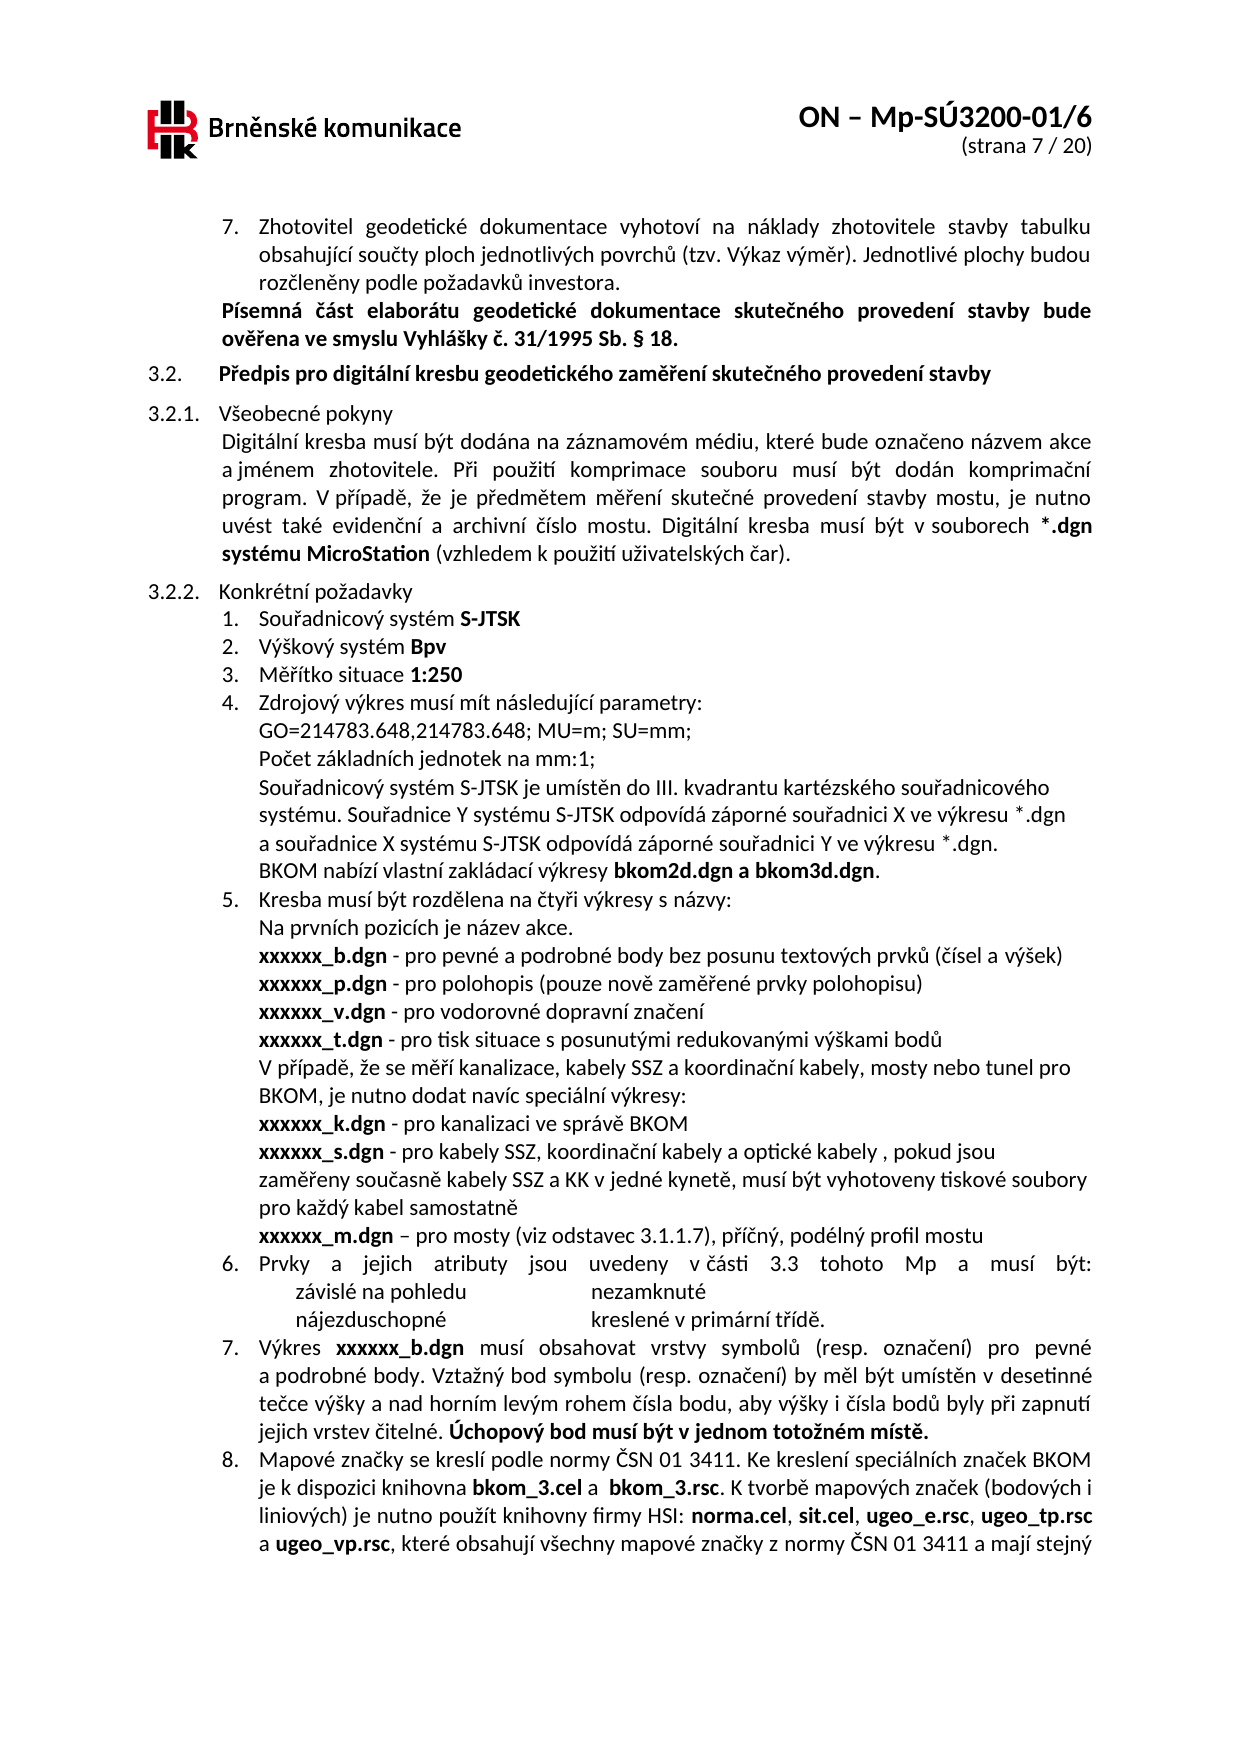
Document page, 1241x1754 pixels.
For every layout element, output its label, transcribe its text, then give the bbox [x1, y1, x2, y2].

subtitle Konkrétní požadavky [148, 579, 1092, 604]
list Měřítko situace 1:250 [222, 661, 1092, 688]
list Kresba musí být rozdělena na čtyři výkresy s názvy: Na prvních pozicích je název akce. xxxxxx_b.dgn - pro pevné a podrobné body bez posunu textových prvků (čísel a výšek) xxxxxx_p.dgn - pro polohopis (pouze nově zaměřené prvky polohopisu) xxxxxx_v.dgn - pro vodorovné dopravní značení xxxxxx_t.dgn - pro tisk situace s posunutými redukovanými výškami bodů V případě, že se měří kanalizace, kabely SSZ a koordinační kabely, mosty nebo tunel pro BKOM, je nutno dodat navíc speciální výkresy: xxxxxx_k.dgn - pro kanalizaci ve správě BKOM xxxxxx_s.dgn - pro kabely SSZ, koordinační kabely a optické kabely , pokud jsou zaměřeny současně kabely SSZ a KK v jedné kynetě, musí být vyhotoveny tiskové soubory pro každý kabel samostatně xxxxxx_m.dgn – pro mosty (viz odstavec 3.1.1.7), příčný, podélný profil mostu [222, 885, 1092, 1249]
list Souřadnicový systém S-JTSK [222, 604, 1092, 632]
list Výškový systém Bpv [222, 632, 1092, 661]
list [222, 1445, 1092, 1557]
list Zdrojový výkres musí mít následující parametry: GO=214783.648,214783.648; MU=m; SU=mm; Počet základních jednotek na mm:1; Souřadnicový systém S-JTSK je umístěn do III. kvadrantu kartézského souřadnicového systému. Souřadnice Y systému S-JTSK odpovídá záporné souřadnici X ve výkresu *.dgn a souřadnice X systému S-JTSK odpovídá záporné souřadnici Y ve výkresu *.dgn. BKOM nabízí vlastní zakládací výkresy bkom2d.dgn a bkom3d.dgn. [222, 688, 1092, 885]
text Písemná část elaborátu geodetické dokumentace skutečného provedení stavby bude ověřena ve smyslu Vyhlášky č. 31/1995 Sb. § 18. [222, 296, 1092, 352]
list Výkres xxxxxx_b.dgn musí obsahovat vrstvy symbolů (resp. označení) pro pevné a podrobné body. Vztažný bod symbolu (resp. označení) by měl být umístěn v desetinné tečce výšky a nad horním levým rohem čísla bodu, aby výšky i čísla bodů byly při zapnutí jejich vrstev čitelné. Úchopový bod musí být v jednom totožném místě. [222, 1333, 1092, 1445]
subtitle Předpis pro digitální kresbu geodetického zaměření skutečného provedení stavby [148, 352, 1092, 389]
list Zhotovitel geodetické dokumentace vyhotoví na náklady zhotovitele stavby tabulku obsahující součty ploch jednotlivých povrchů (tzv. Výkaz výměr). Jednotlivé plochy budou rozčleněny podle požadavků investora. [222, 212, 1092, 296]
list Prvky a jejich atributy jsou uvedeny v části 3.3 tohoto Mp a musí být: závislé na pohledu nezamknuté nájezduschopné kreslené v primární třídě. [222, 1249, 1092, 1333]
subtitle Všeobecné pokyny [148, 402, 1092, 427]
text Digitální kresba musí být dodána na záznamovém médiu, které bude označeno názvem akce a jménem zhotovitele. Při použití komprimace souboru musí být dodán komprimační program. V případě, že je předmětem měření skutečné provedení stavby mostu, je nutno uvést také evidenční a archivní číslo mostu. Digitální kresba musí být v souborech *.dgn systému MicroStation (vzhledem k použití uživatelských čar). [222, 427, 1092, 567]
